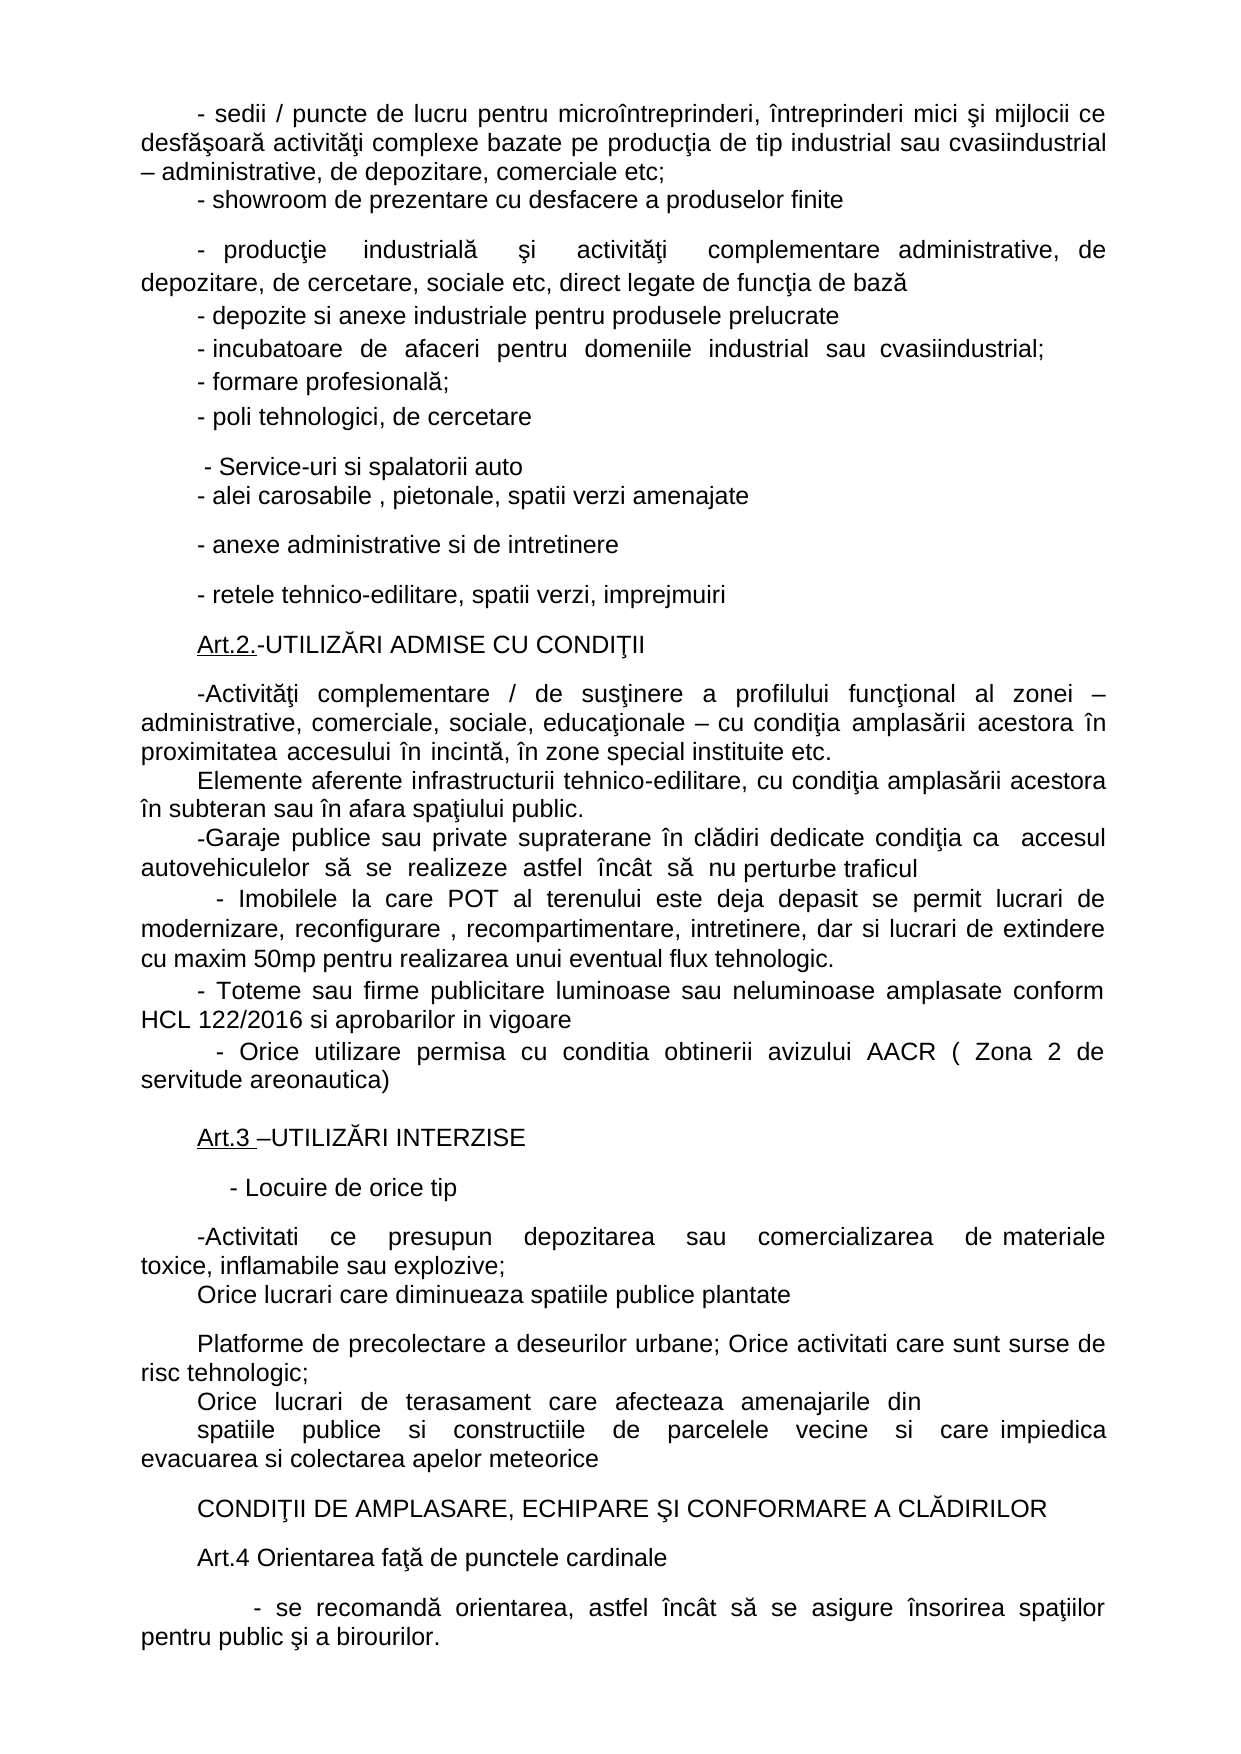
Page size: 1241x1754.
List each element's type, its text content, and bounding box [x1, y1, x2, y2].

text - Toteme sau firme publicitare luminoase sau neluminoase amplasate conform HCL 122/2016 si aprobarilor in vigoare [141, 976, 1106, 1033]
text CONDIŢII DE AMPLASARE, ECHIPARE ŞI CONFORMARE A CLĂDIRILOR [141, 1494, 1106, 1523]
text - producţie industrială şi activităţi complementare administrative, de depozitare, de cercetare, sociale etc, direct legate de funcţia de bază [141, 235, 1106, 297]
text - Service-uri si spalatorii auto [141, 451, 1106, 481]
text - showroom de prezentare cu desfacere a produselor finite [141, 185, 1106, 214]
text Art.4 Orientarea faţă de punctele cardinale [141, 1543, 1106, 1572]
text Orice lucrari de terasament care afecteaza amenajarile din [141, 1387, 1106, 1416]
text Platforme de precolectare a deseurilor urbane; Orice activitati care sunt surse de risc tehnologic; [141, 1329, 1106, 1387]
text - poli tehnologici, de cercetare [141, 400, 1106, 430]
text Art.2.-UTILIZĂRI ADMISE CU CONDIŢII [141, 630, 1106, 658]
text Elemente aferente infrastructurii tehnico-edilitare, cu condiţia amplasării acestora în subteran sau în afara spaţiului public. [141, 766, 1106, 823]
text - se recomandă orientarea, astfel încât să se asigure însorirea spaţiilor pentru public şi a birourilor. [141, 1593, 1106, 1651]
text -Activitati ce presupun depozitarea sau comercializarea de materiale toxice, inflamabile sau explozive; [141, 1222, 1106, 1280]
text Art.3 –UTILIZĂRI INTERZISE [141, 1123, 1106, 1152]
text - depozite si anexe industriale pentru produsele prelucrate [141, 301, 1106, 330]
text - Locuire de orice tip [141, 1173, 1106, 1201]
text Orice lucrari care diminueaza spatiile publice plantate [141, 1280, 1106, 1308]
text - anexe administrative si de intretinere [141, 531, 1106, 559]
text spatiile publice si constructiile de parcelele vecine si care impiedica evacuarea si colectarea apelor meteorice [141, 1416, 1106, 1473]
text - alei carosabile , pietonale, spatii verzi amenajate [141, 481, 1106, 510]
text - sedii / puncte de lucru pentru microîntreprinderi, întreprinderi mici şi mijlocii ce desfăşoară activităţi complexe bazate pe producţia de tip industrial sau cvasiindustrial – administrative, de depozitare, comerciale etc; [141, 99, 1106, 185]
text - Orice utilizare permisa cu conditia obtinerii avizului AACR ( Zona 2 de servitude areonautica) [141, 1037, 1106, 1094]
text - formare profesională; [141, 367, 1106, 396]
text -Activităţi complementare / de susţinere a profilului funcţional al zonei – administrative, comerciale, sociale, educaţionale – cu condiţia amplasării acestora în proximitatea accesului în incintă, în zone special instituite etc. [141, 679, 1106, 766]
text - incubatoare de afaceri pentru domeniile industrial sau cvasiindustrial; [141, 334, 1106, 363]
text -Garaje publice sau private supraterane în clădiri dedicate condiţia ca accesul autovehiculelor să se realizeze astfel încât să nu perturbe traficul [141, 823, 1106, 883]
text - Imobilele la care POT al terenului este deja depasit se permit lucrari de modernizare, reconfigurare , recompartimentare, intretinere, dar si lucrari de extindere cu maxim 50mp pentru realizarea unui eventual flux tehnologic. [141, 883, 1106, 973]
text - retele tehnico-edilitare, spatii verzi, imprejmuiri [141, 580, 1106, 609]
